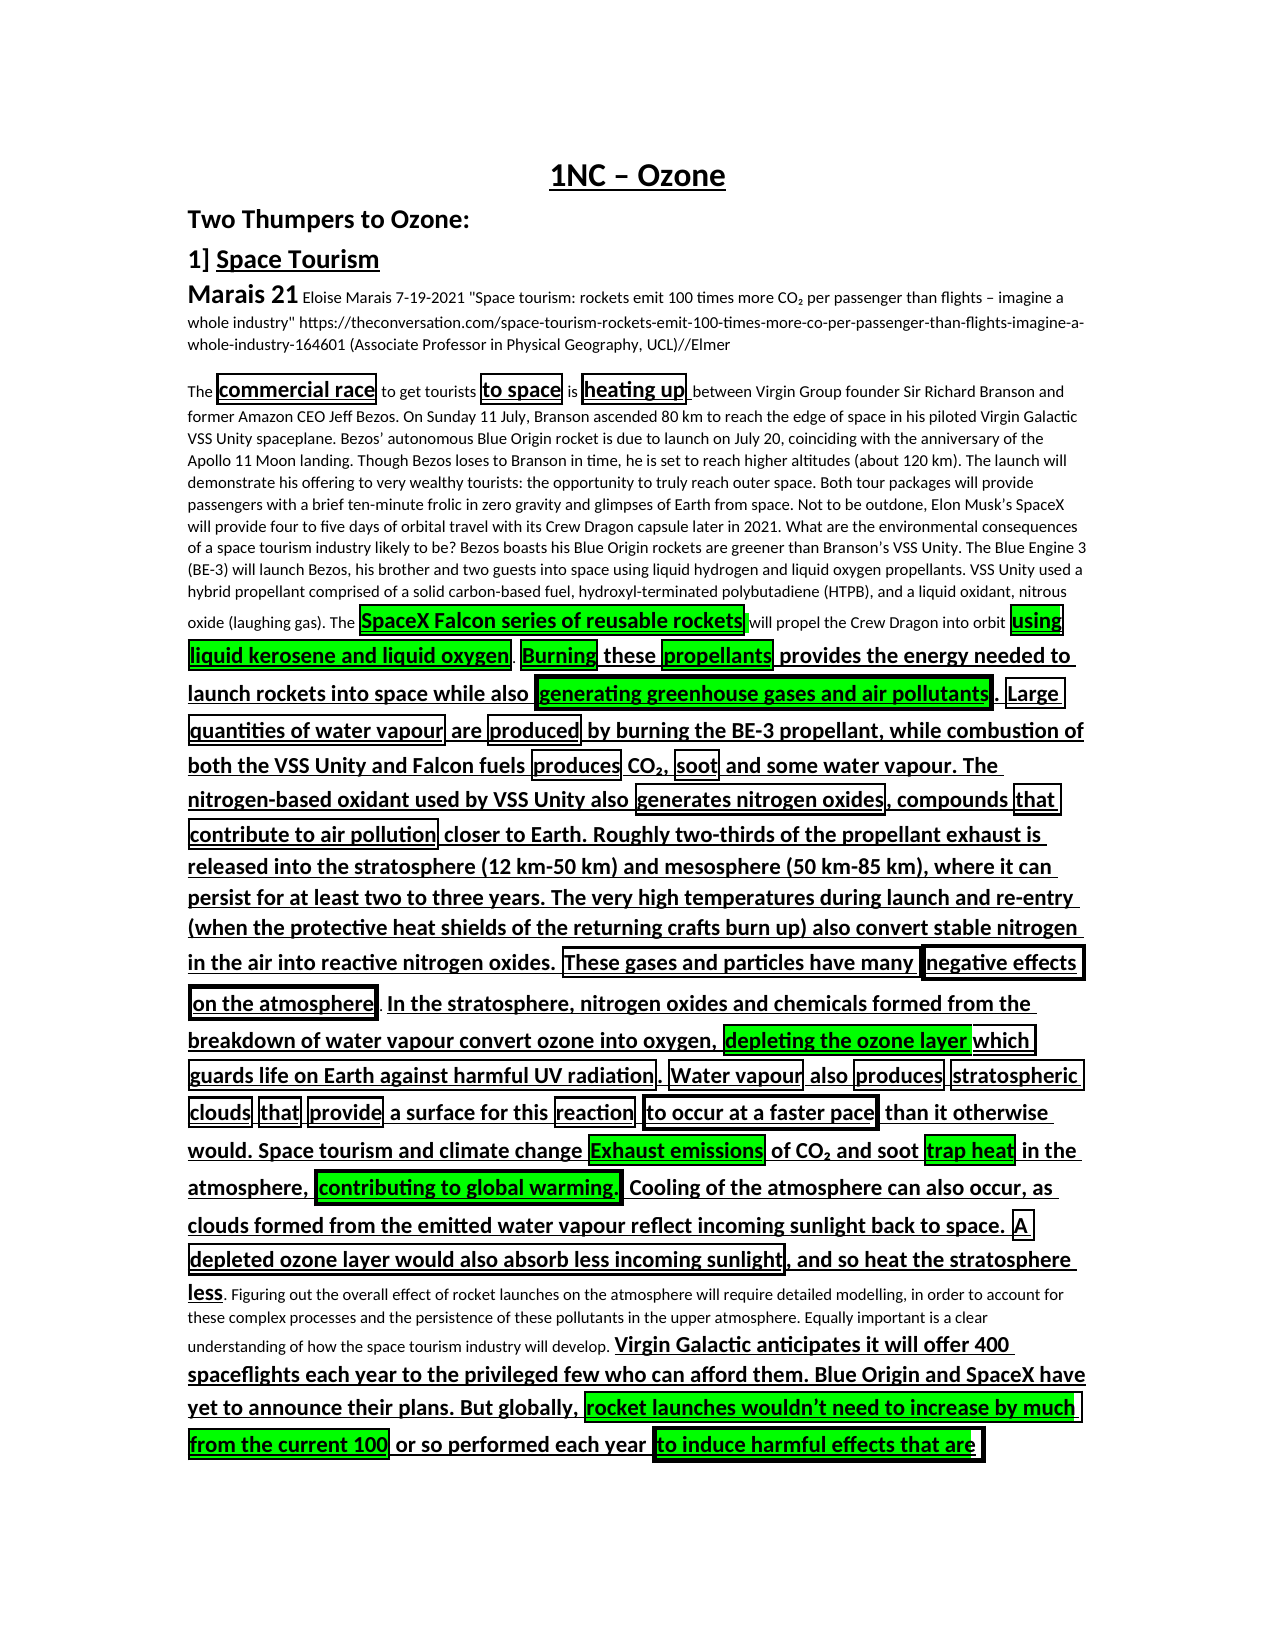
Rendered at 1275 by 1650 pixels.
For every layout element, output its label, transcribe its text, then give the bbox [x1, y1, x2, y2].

text Marais 21 Eloise Marais 7-19-2021 "Space tourism: rockets emit 100 times more CO₂ per passenger than flights – imagine a whole industry" https://theconversation.com/space-tourism-rockets-emit-100-times-more-co-per-passenger-than-flights-imagine-a-whole-industry-164601 (Associate Professor in Physical Geography, UCL)//Elmer [187, 278, 1087, 354]
subtitle Two Thumpers to Ozone: [187, 202, 1087, 235]
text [187, 974, 1087, 1463]
subtitle 1NC – Ozone [187, 154, 1087, 195]
subtitle 1] Space Tourism [187, 242, 1087, 275]
